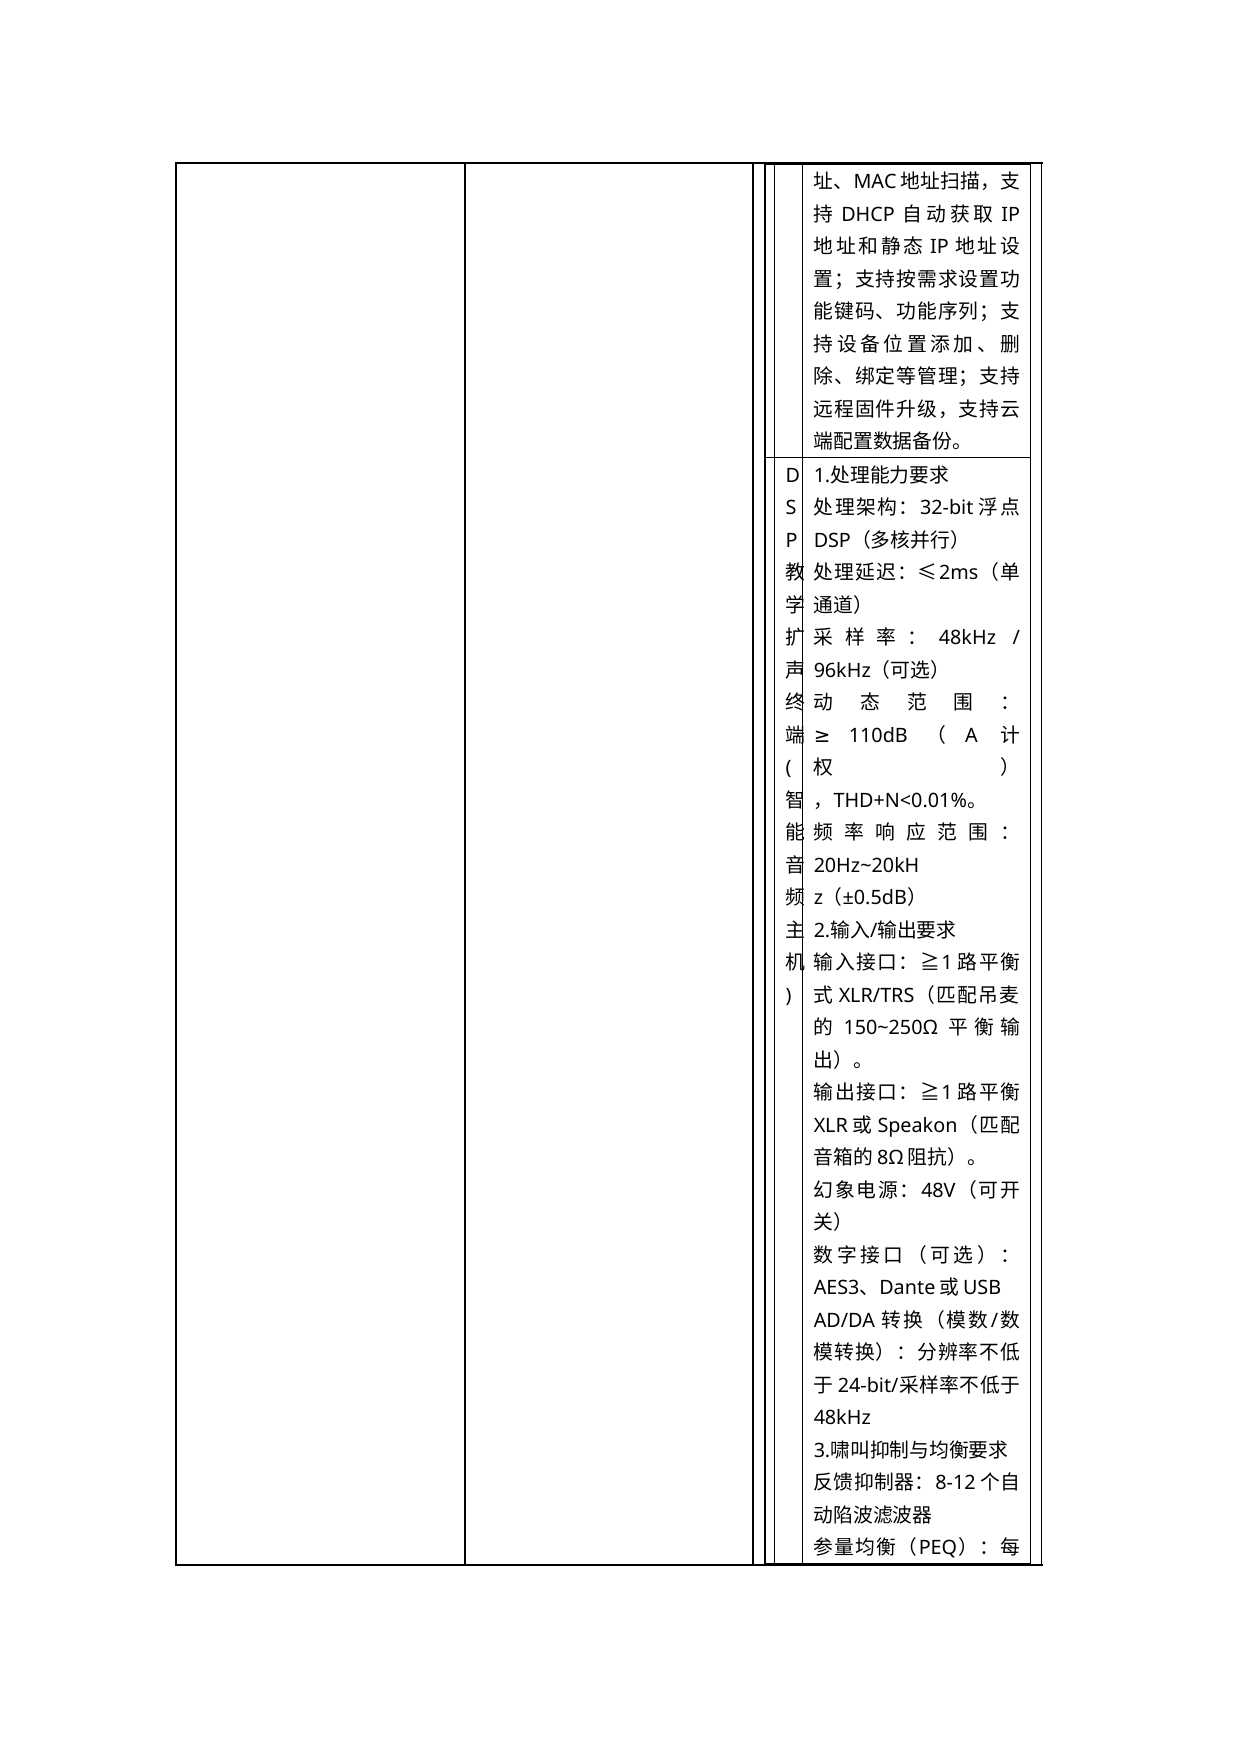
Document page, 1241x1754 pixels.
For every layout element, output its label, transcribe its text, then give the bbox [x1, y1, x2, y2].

table_cell 1 [177, 164, 464, 1564]
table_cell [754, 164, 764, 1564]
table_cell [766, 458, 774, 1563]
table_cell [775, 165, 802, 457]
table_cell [803, 458, 1030, 1563]
table_cell [466, 164, 752, 1564]
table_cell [803, 165, 1030, 457]
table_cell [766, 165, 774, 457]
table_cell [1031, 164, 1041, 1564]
